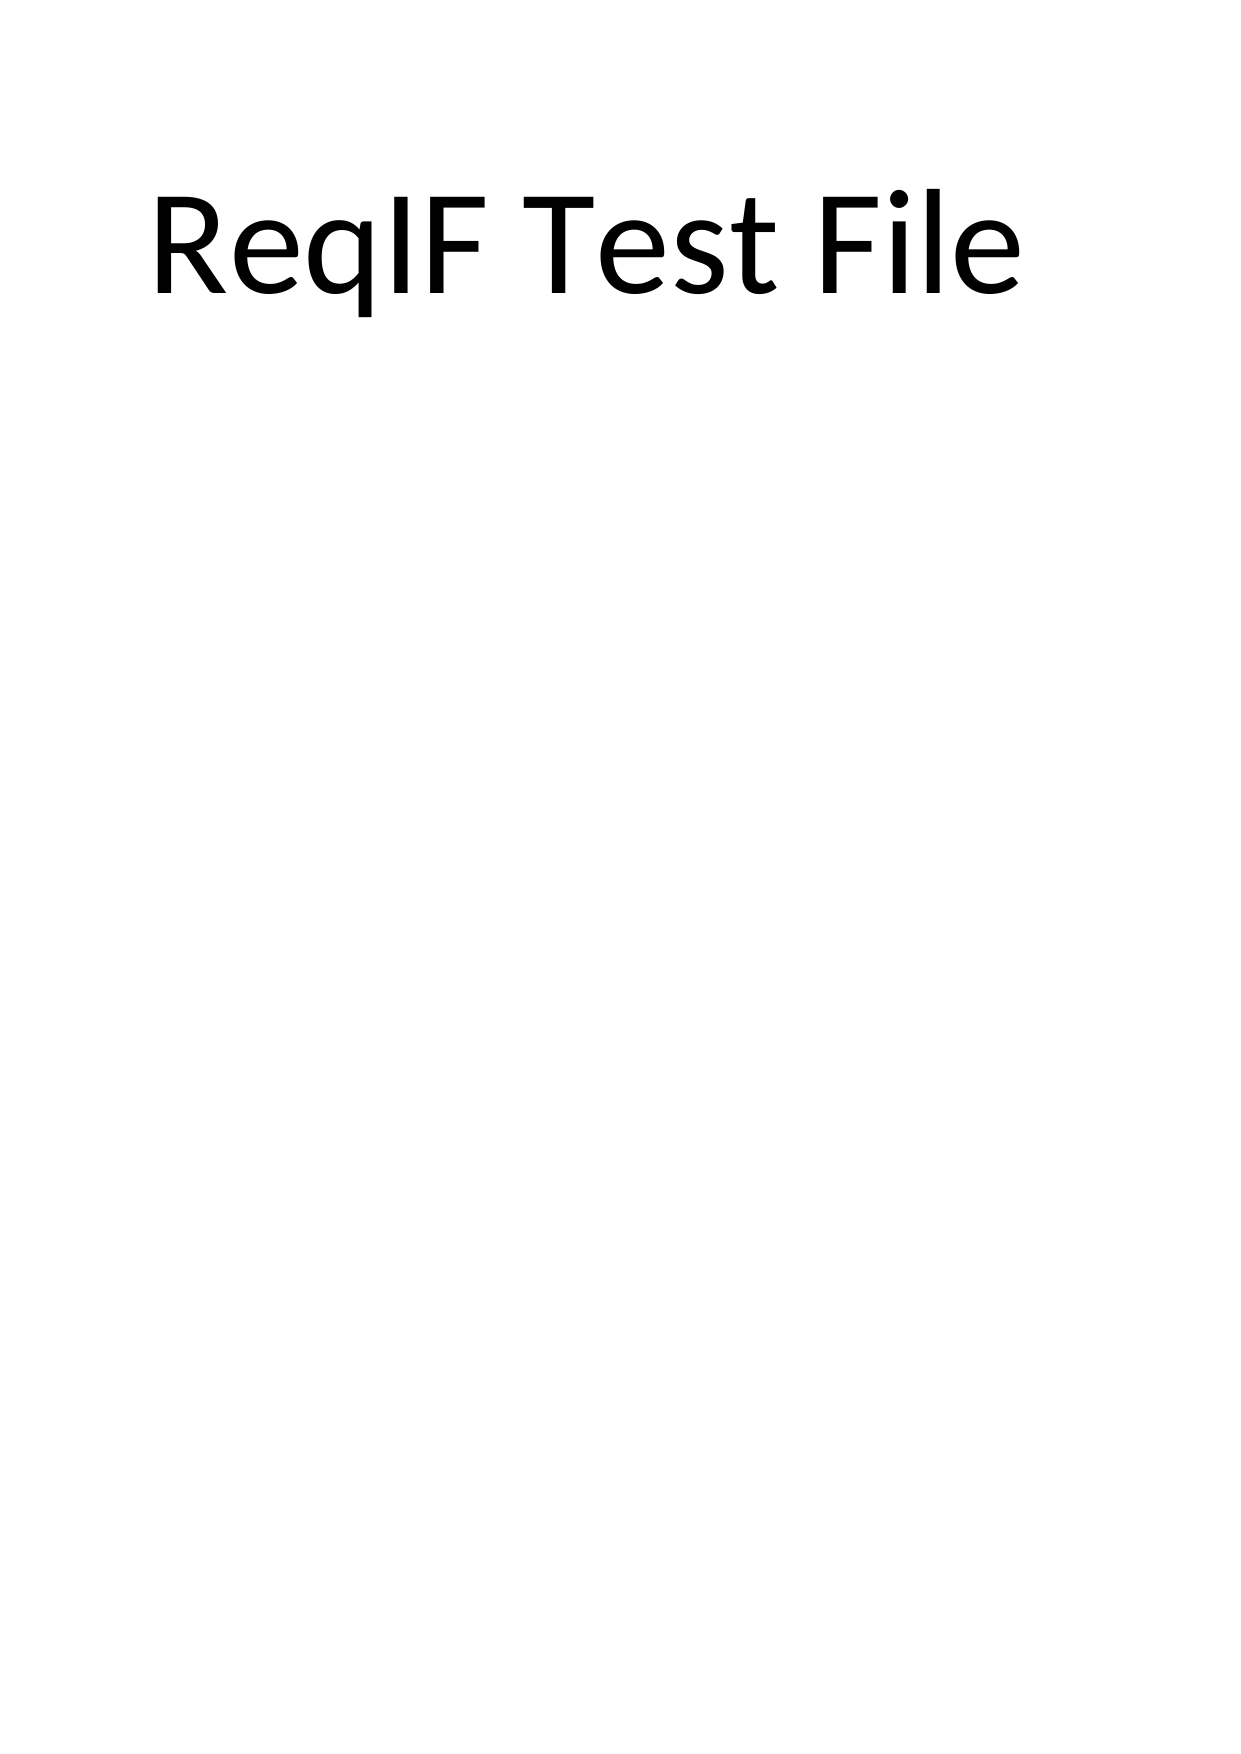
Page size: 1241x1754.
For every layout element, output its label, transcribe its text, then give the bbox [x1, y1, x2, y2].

text ReqIF Test File [148, 148, 1093, 331]
